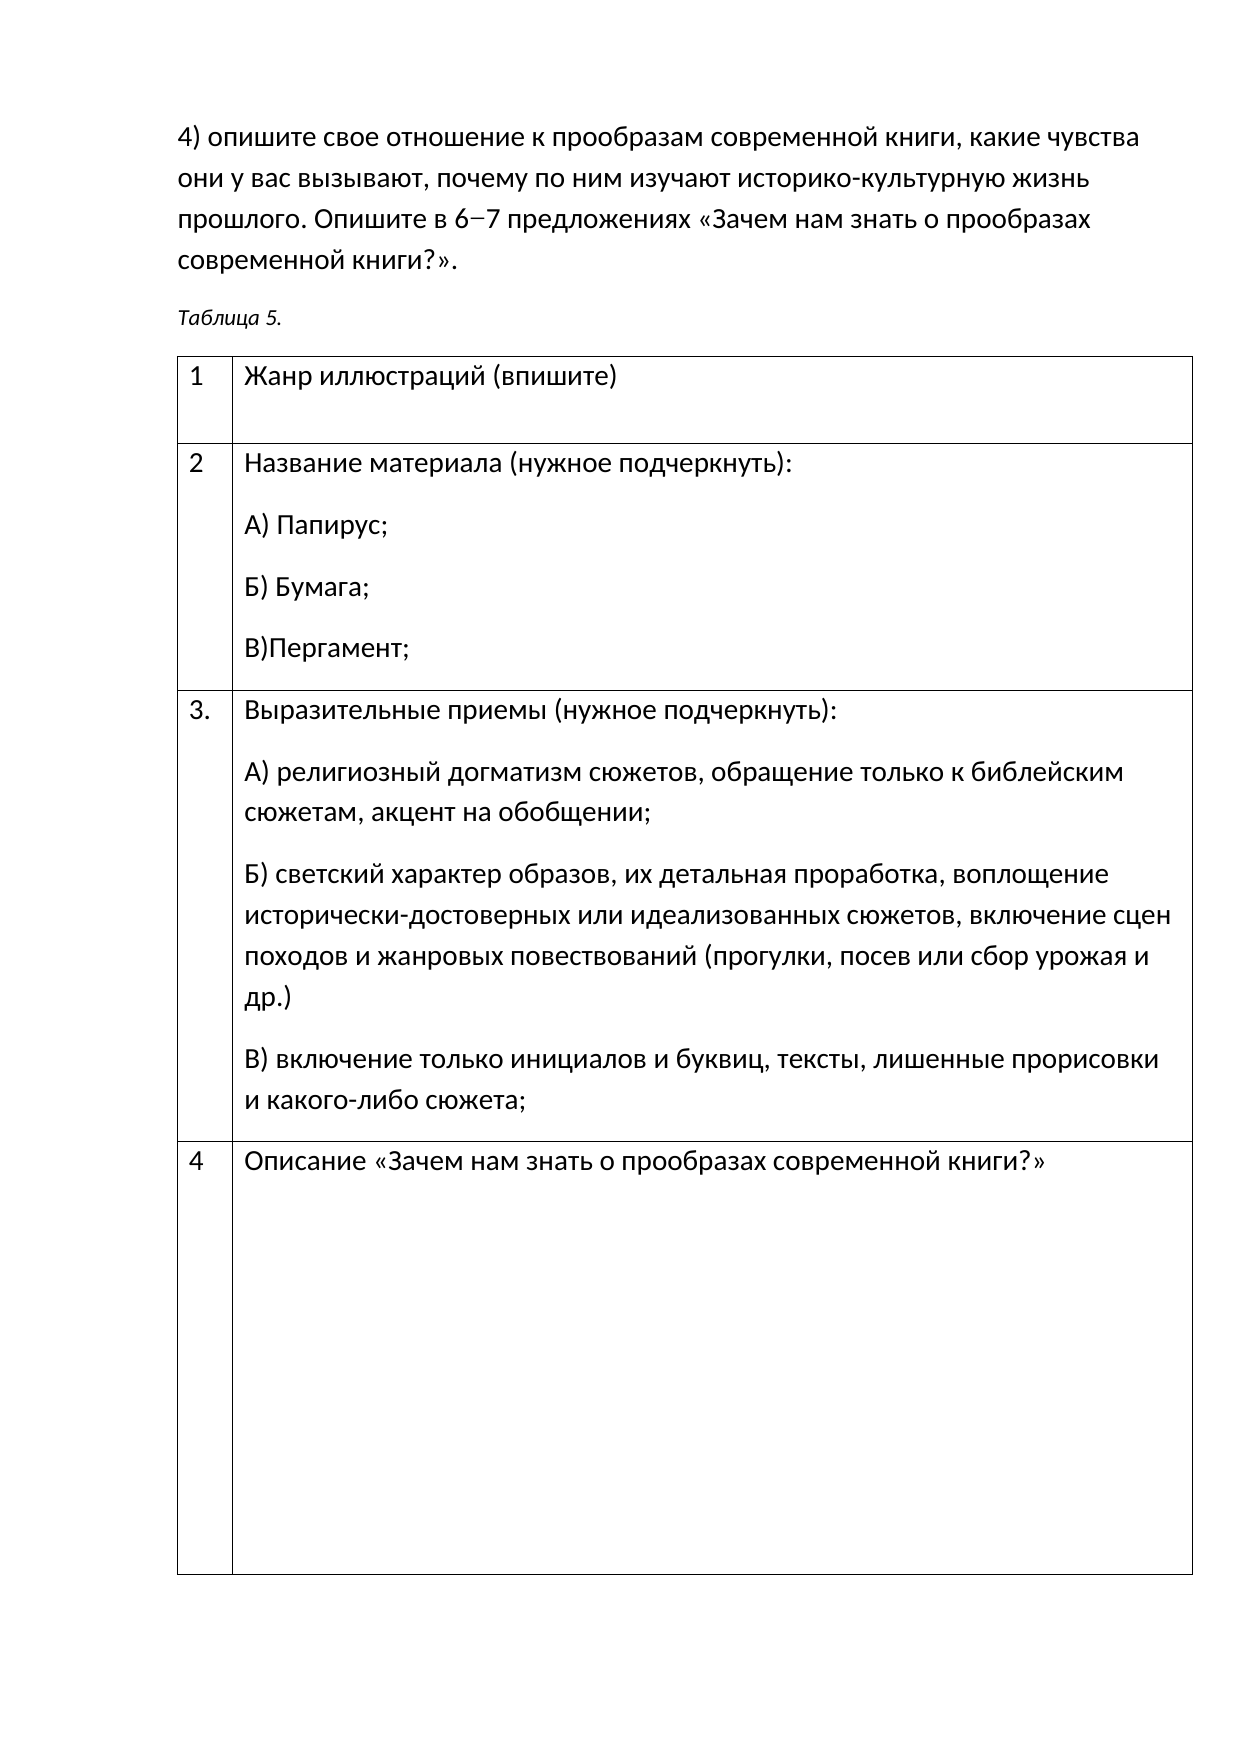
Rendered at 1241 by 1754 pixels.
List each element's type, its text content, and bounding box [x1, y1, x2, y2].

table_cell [233, 1142, 1192, 1574]
table_cell 3. [178, 691, 232, 1141]
table_cell Выразительные приемы (нужное подчеркнуть): А) религиозный догматизм сюжетов, обращение только к библейским сюжетам, акцент на обобщении; Б) светский характер образов, их детальная проработка, воплощение исторически-достоверных или идеализованных сюжетов, включение сцен походов и жанровых повествований (прогулки, посев или сбор урожая и др.) В) включение только инициалов и буквиц, тексты, лишенные прорисовки и какого-либо сюжета; [233, 691, 1192, 1141]
table_header 1 [178, 357, 232, 443]
text 4) опишите свое отношение к прообразам современной книги, какие чувства они у вас вызывают, почему по ним изучают историко-культурную жизнь прошлого. Опишите в 6−7 предложениях «Зачем нам знать о прообразах современной книги?». [177, 118, 1152, 277]
table_header Жанр иллюстраций (впишите) [233, 357, 1192, 443]
table_cell Название материала (нужное подчеркнуть): А) Папирус; Б) Бумага; В)Пергамент; [233, 444, 1192, 690]
table_cell 4 [178, 1142, 232, 1574]
table_cell 2 [178, 444, 232, 690]
text Таблица 5. [177, 303, 1152, 331]
